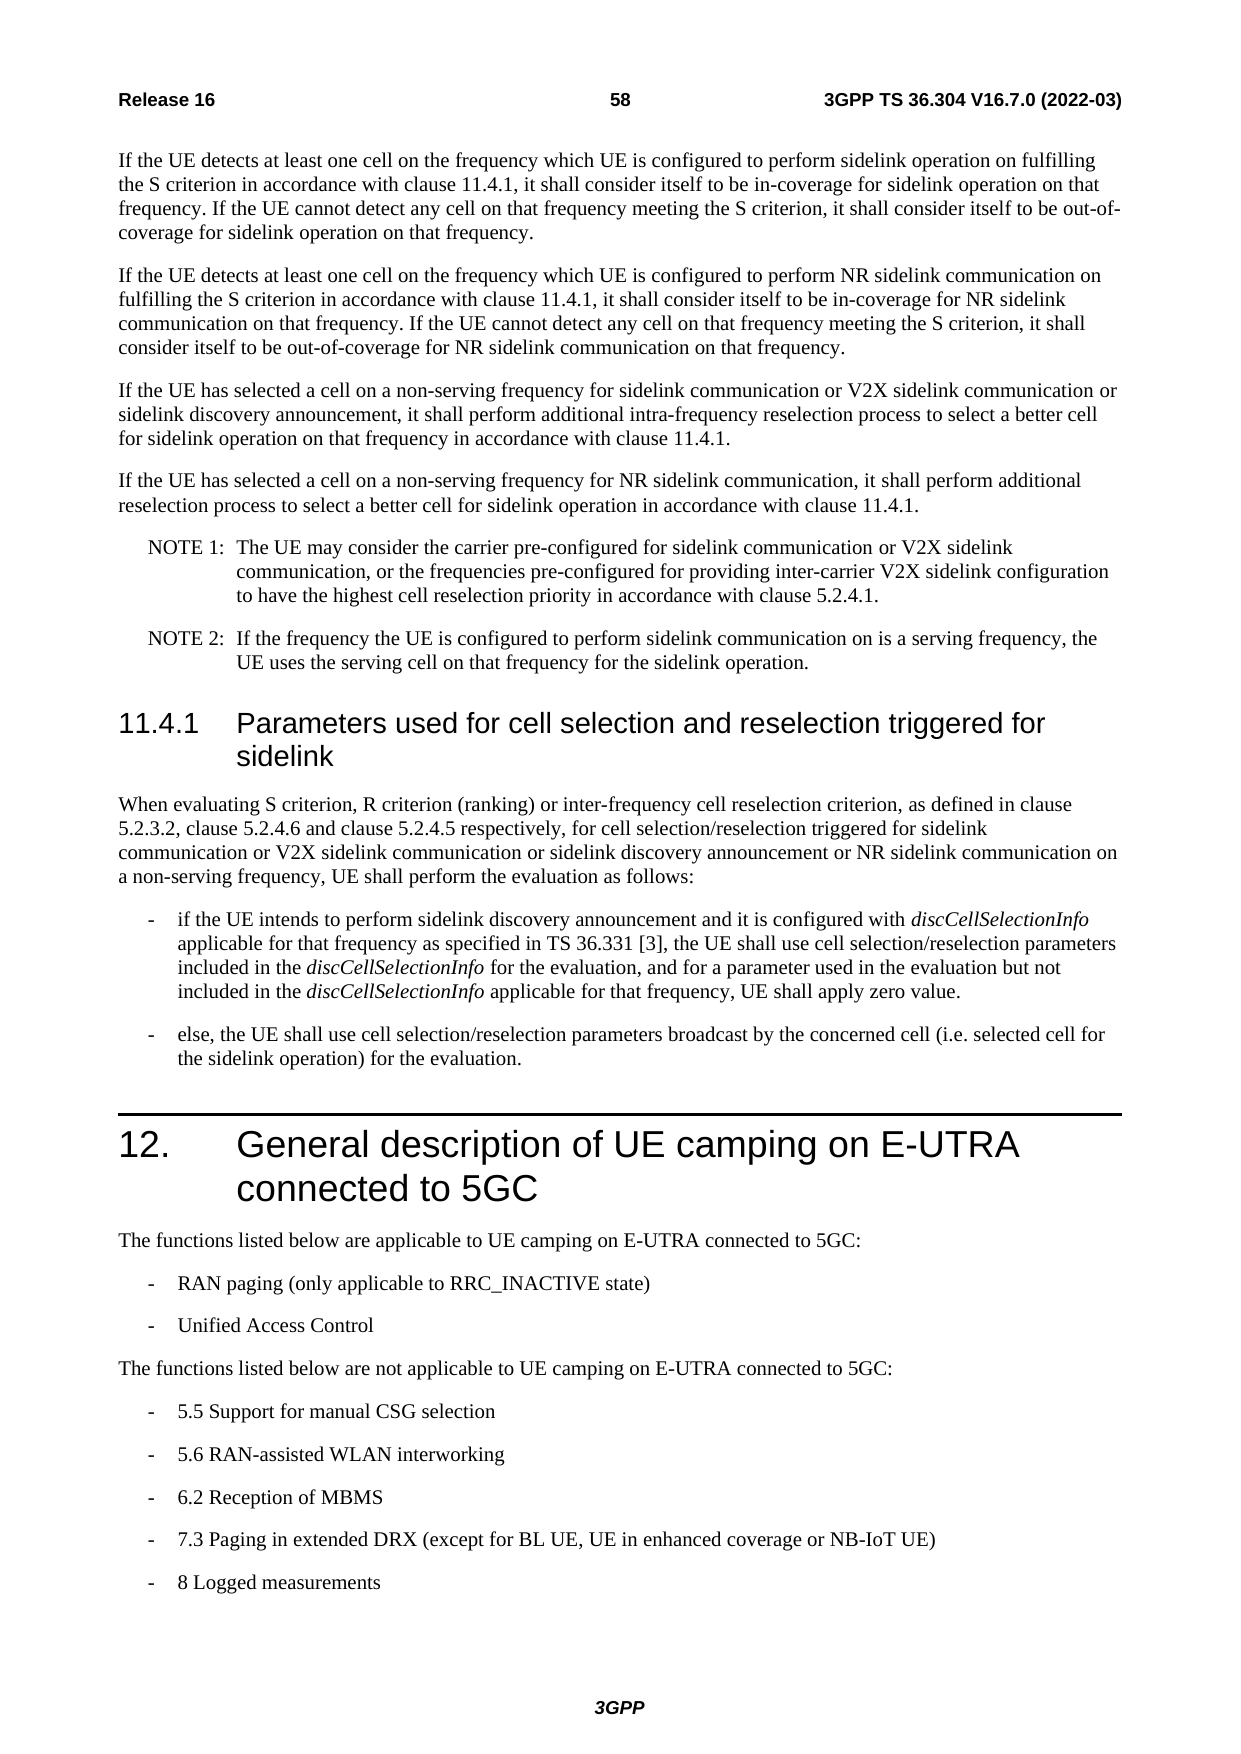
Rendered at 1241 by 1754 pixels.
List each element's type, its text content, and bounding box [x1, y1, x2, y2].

text The functions listed below are not applicable to UE camping on E-UTRA connected to 5GC: [118, 1356, 1122, 1380]
text If the UE detects at least one cell on the frequency which UE is configured to perform NR sidelink communication on fulfilling the S criterion in accordance with clause 11.4.1, it shall consider itself to be in-coverage for NR sidelink communication on that frequency. If the UE cannot detect any cell on that frequency meeting the S criterion, it shall consider itself to be out-of-coverage for NR sidelink communication on that frequency. [118, 262, 1122, 359]
text - 6.2 Reception of MBMS [148, 1484, 1122, 1509]
text - 7.3 Paging in extended DRX (except for BL UE, UE in enhanced coverage or NB-IoT UE) [148, 1527, 1122, 1551]
text The functions listed below are applicable to UE camping on E-UTRA connected to 5GC: [118, 1228, 1122, 1252]
text - 5.5 Support for manual CSG selection [148, 1399, 1122, 1423]
text If the UE has selected a cell on a non-serving frequency for sidelink communication or V2X sidelink communication or sidelink discovery announcement, it shall perform additional intra-frequency reselection process to select a better cell for sidelink operation on that frequency in accordance with clause 11.4.1. [118, 377, 1122, 450]
text When evaluating S criterion, R criterion (ranking) or inter-frequency cell reselection criterion, as defined in clause 5.2.3.2, clause 5.2.4.6 and clause 5.2.4.5 respectively, for cell selection/reselection triggered for sidelink communication or V2X sidelink communication or sidelink discovery announcement or NR sidelink communication on a non-serving frequency, UE shall perform the evaluation as follows: [118, 791, 1122, 888]
subtitle 12. General description of UE camping on E-UTRA connected to 5GC [118, 1116, 1122, 1209]
text NOTE 2: If the frequency the UE is configured to perform sidelink communication on is a serving frequency, the UE uses the serving cell on that frequency for the sidelink operation. [148, 626, 1122, 674]
text - Unified Access Control [148, 1313, 1122, 1337]
subtitle 11.4.1 Parameters used for cell selection and reselection triggered for sidelink [118, 706, 1122, 773]
text - 8 Logged measurements [148, 1570, 1122, 1594]
text - if the UE intends to perform sidelink discovery announcement and it is configured with discCellSelectionInfo applicable for that frequency as specified in TS 36.331 [3], the UE shall use cell selection/reselection parameters included in the discCellSelectionInfo for the evaluation, and for a parameter used in the evaluation but not included in the discCellSelectionInfo applicable for that frequency, UE shall apply zero value. [148, 906, 1122, 1003]
text - 5.6 RAN-assisted WLAN interworking [148, 1442, 1122, 1466]
text If the UE detects at least one cell on the frequency which UE is configured to perform sidelink operation on fulfilling the S criterion in accordance with clause 11.4.1, it shall consider itself to be in-coverage for sidelink operation on that frequency. If the UE cannot detect any cell on that frequency meeting the S criterion, it shall consider itself to be out-of-coverage for sidelink operation on that frequency. [118, 147, 1122, 244]
text - else, the UE shall use cell selection/reselection parameters broadcast by the concerned cell (i.e. selected cell for the sidelink operation) for the evaluation. [148, 1021, 1122, 1069]
text - RAN paging (only applicable to RRC_INACTIVE state) [148, 1271, 1122, 1294]
text If the UE has selected a cell on a non-serving frequency for NR sidelink communication, it shall perform additional reselection process to select a better cell for sidelink operation in accordance with clause 11.4.1. [118, 468, 1122, 517]
text NOTE 1: The UE may consider the carrier pre-configured for sidelink communication or V2X sidelink communication, or the frequencies pre-configured for providing inter-carrier V2X sidelink configuration to have the highest cell reselection priority in accordance with clause 5.2.4.1. [148, 535, 1122, 607]
